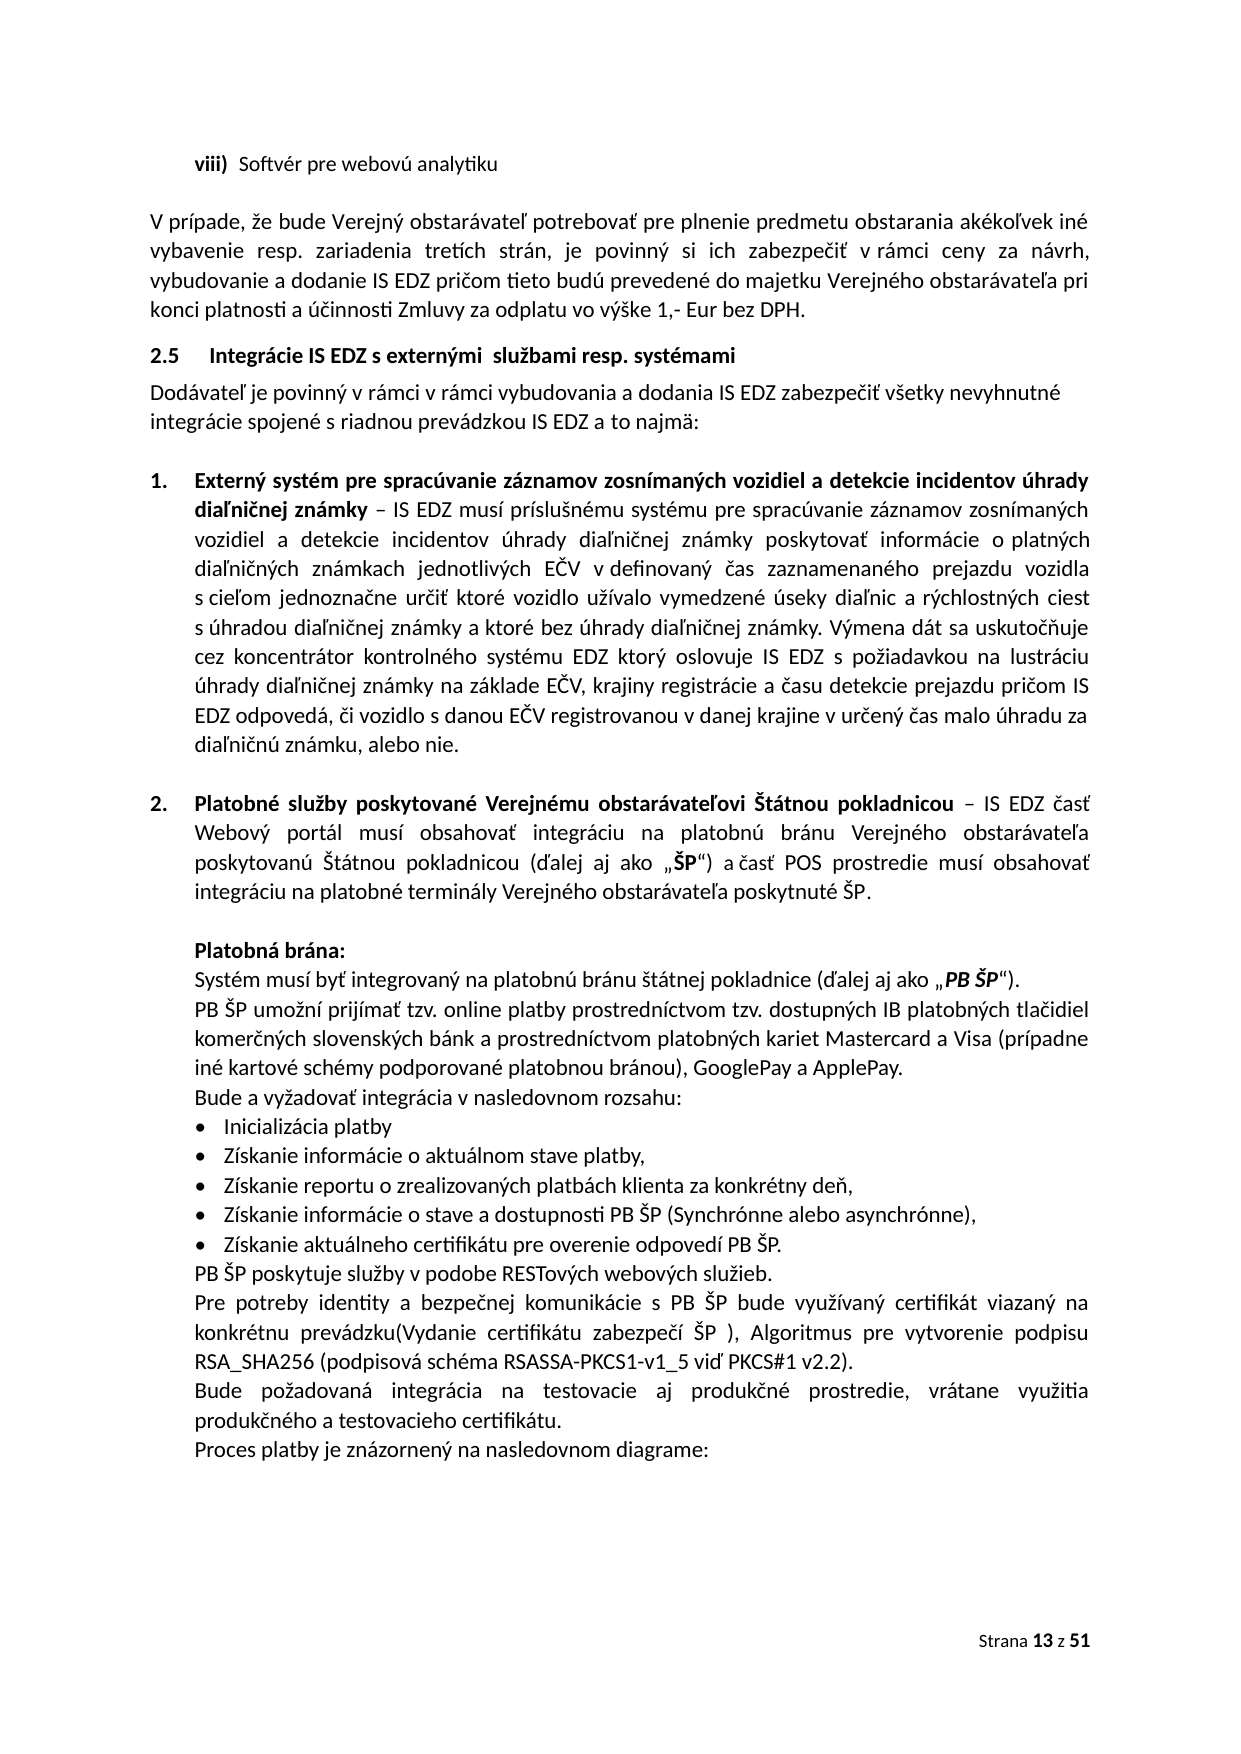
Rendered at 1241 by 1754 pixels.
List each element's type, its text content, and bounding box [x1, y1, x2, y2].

list Bude požadovaná integrácia na testovacie aj produkčné prostredie, vrátane využitia produkčného a testovacieho certifikátu. [194, 1377, 1090, 1434]
text Dodávateľ je povinný v rámci v rámci vybudovania a dodania IS EDZ zabezpečiť všetky nevyhnutné integrácie spojené s riadnou prevádzkou IS EDZ a to najmä: [150, 378, 1090, 435]
list • Získanie aktuálneho certifikátu pre overenie odpovedí PB ŠP. [194, 1230, 1090, 1258]
list Softvér pre webovú analytiku [194, 150, 1090, 177]
list Platobné služby poskytované Verejnému obstarávateľovi Štátnou pokladnicou – IS EDZ časť Webový portál musí obsahovať integráciu na platobnú bránu Verejného obstarávateľa poskytovanú Štátnou pokladnicou (ďalej aj ako „ŠP“) a časť POS prostredie musí obsahovať integráciu na platobné terminály Verejného obstarávateľa poskytnuté ŠP. [150, 789, 1090, 905]
list Pre potreby identity a bezpečnej komunikácie s PB ŠP bude využívaný certifikát viazaný na konkrétnu prevádzku(Vydanie certifikátu zabezpečí ŠP ), Algoritmus pre vytvorenie podpisu RSA_SHA256 (podpisová schéma RSASSA-PKCS1-v1_5 viď PKCS#1 v2.2). [194, 1288, 1090, 1375]
list Externý systém pre spracúvanie záznamov zosnímaných vozidiel a detekcie incidentov úhrady diaľničnej známky – IS EDZ musí príslušnému systému pre spracúvanie záznamov zosnímaných vozidiel a detekcie incidentov úhrady diaľničnej známky poskytovať informácie o platných diaľničných známkach jednotlivých EČV v definovaný čas zaznamenaného prejazdu vozidla s cieľom jednoznačne určiť ktoré vozidlo užívalo vymedzené úseky diaľnic a rýchlostných ciest s úhradou diaľničnej známky a ktoré bez úhrady diaľničnej známky. Výmena dát sa uskutočňuje cez koncentrátor kontrolného systému EDZ ktorý oslovuje IS EDZ s požiadavkou na lustráciu úhrady diaľničnej známky na základe EČV, krajiny registrácie a času detekcie prejazdu pričom IS EDZ odpovedá, či vozidlo s danou EČV registrovanou v danej krajine v určený čas malo úhradu za diaľničnú známku, alebo nie. [150, 466, 1090, 758]
list • Získanie reportu o zrealizovaných platbách klienta za konkrétny deň, [194, 1171, 1090, 1199]
list • Inicializácia platby [194, 1112, 1090, 1140]
list Platobná brána: [194, 936, 1090, 964]
list Bude a vyžadovať integrácia v nasledovnom rozsahu: [194, 1083, 1090, 1111]
list PB ŠP poskytuje služby v podobe RESTových webových služieb. [194, 1259, 1090, 1287]
list Proces platby je znázornený na nasledovnom diagrame: [194, 1435, 1090, 1463]
subtitle Integrácie IS EDZ s externými službami resp. systémami [150, 341, 1090, 369]
list • Získanie informácie o aktuálnom stave platby, [194, 1142, 1090, 1169]
text V prípade, že bude Verejný obstarávateľ potrebovať pre plnenie predmetu obstarania akékoľvek iné vybavenie resp. zariadenia tretích strán, je povinný si ich zabezpečiť v rámci ceny za návrh, vybudovanie a dodanie IS EDZ pričom tieto budú prevedené do majetku Verejného obstarávateľa pri konci platnosti a účinnosti Zmluvy za odplatu vo výške 1,- Eur bez DPH. [150, 207, 1090, 323]
list Systém musí byť integrovaný na platobnú bránu štátnej pokladnice (ďalej aj ako „PB ŠP“). [194, 965, 1090, 993]
list • Získanie informácie o stave a dostupnosti PB ŠP (Synchrónne alebo asynchrónne), [194, 1200, 1090, 1228]
list PB ŠP umožní prijímať tzv. online platby prostredníctvom tzv. dostupných IB platobných tlačidiel komerčných slovenských bánk a prostredníctvom platobných kariet Mastercard a Visa (prípadne iné kartové schémy podporované platobnou bránou), GooglePay a ApplePay. [194, 995, 1090, 1081]
